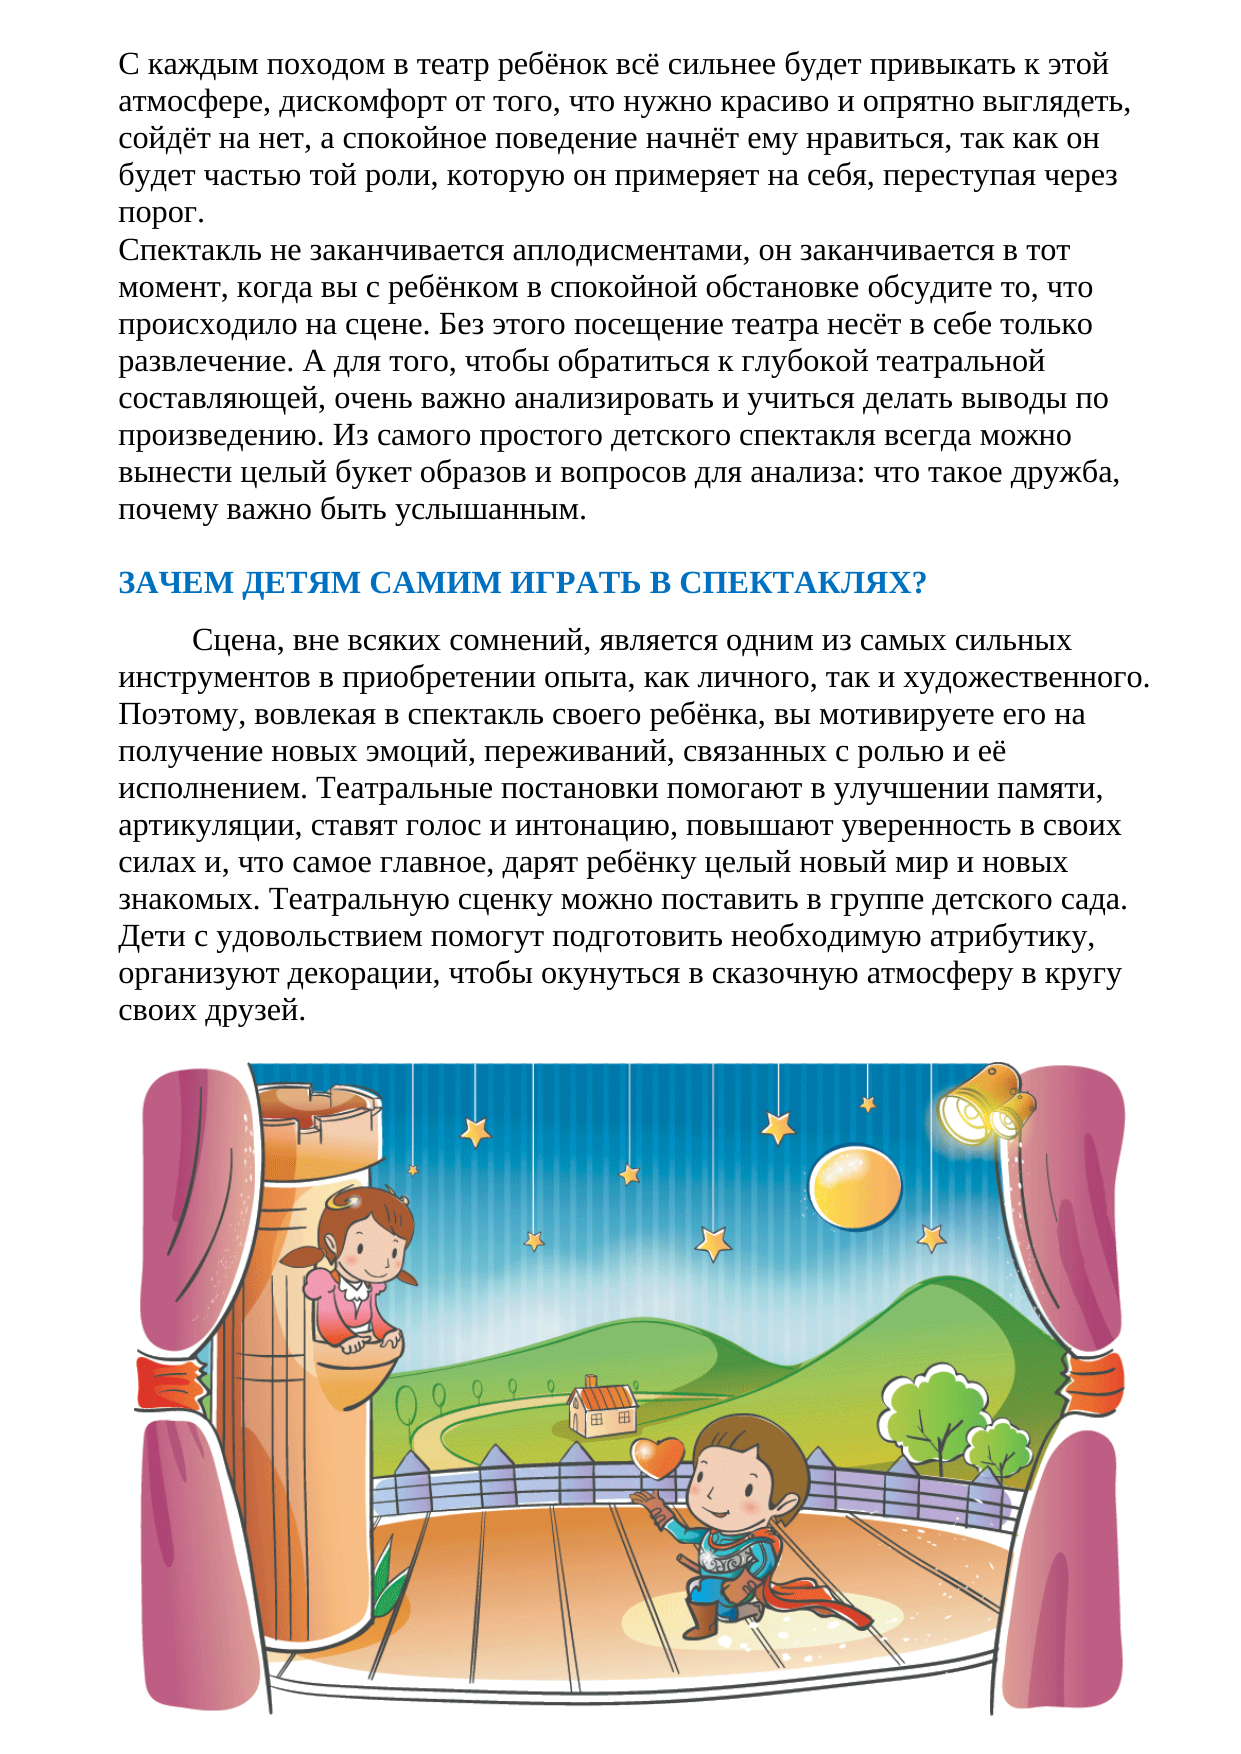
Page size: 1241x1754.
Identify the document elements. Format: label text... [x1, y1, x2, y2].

text составляющей, очень важно анализировать и учиться делать выводы по произведению. Из самого простого детского спектакля всегда можно вынести целый букет образов и вопросов для анализа: что такое дружба, почему важно быть услышанным. [118, 378, 1181, 526]
text С каждым походом в театр ребёнок всё сильнее будет привыкать к этой атмосфере, дискомфорт от того, что нужно красиво и опрятно выглядеть, сойдёт на нет, а спокойное поведение начнёт ему нравиться, так как он будет частью той роли, которую он примеряет на себя, переступая через порог. [118, 44, 1181, 230]
picture [134, 1061, 1129, 1718]
text Спектакль не заканчивается аплодисментами, он заканчивается в тот момент, когда вы с ребёнком в спокойной обстановке обсудите то, что происходило на сцене. Без этого посещение театра несёт в себе только развлечение. А для того, чтобы обратиться к глубокой театральной [118, 230, 1181, 378]
text ЗАЧЕМ ДЕТЯМ САМИМ ИГРАТЬ В СПЕКТАКЛЯХ? [118, 563, 1181, 601]
text Сцена, вне всяких сомнений, является одним из самых сильных инструментов в приобретении опыта, как личного, так и художественного. Поэтому, вовлекая в спектакль своего ребёнка, вы мотивируете его на получение новых эмоций, переживаний, связанных с ролью и её исполнением. Театральные постановки помогают в улучшении памяти, артикуляции, ставят голос и интонацию, повышают уверенность в своих силах и, что самое главное, дарят ребёнку целый новый мир и новых знакомых. Театральную сценку можно поставить в группе детского сада. Дети с удовольствием помогут подготовить необходимую атрибутику, организуют декорации, чтобы окунуться в сказочную атмосферу в кругу своих друзей. [118, 620, 1181, 1028]
